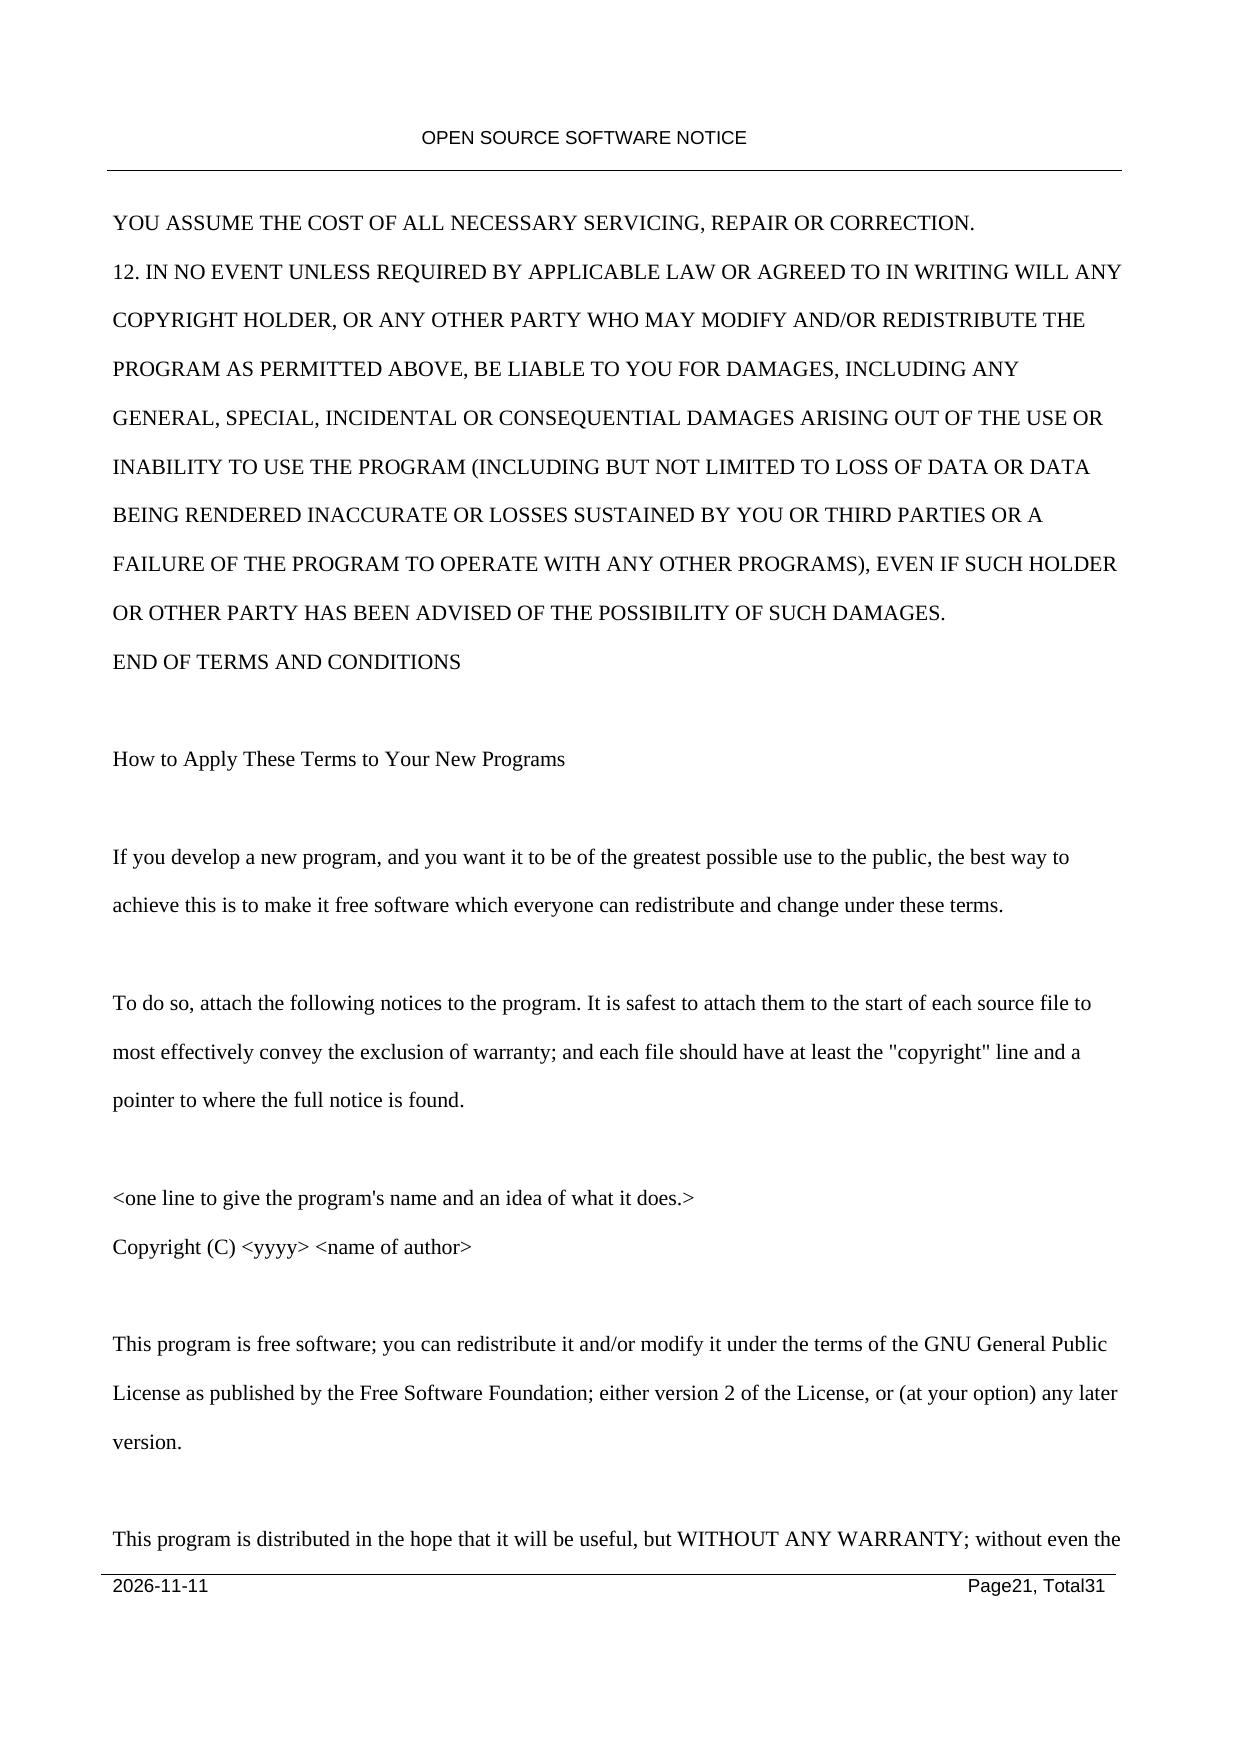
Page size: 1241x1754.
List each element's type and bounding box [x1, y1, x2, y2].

text [112, 206, 1128, 1555]
